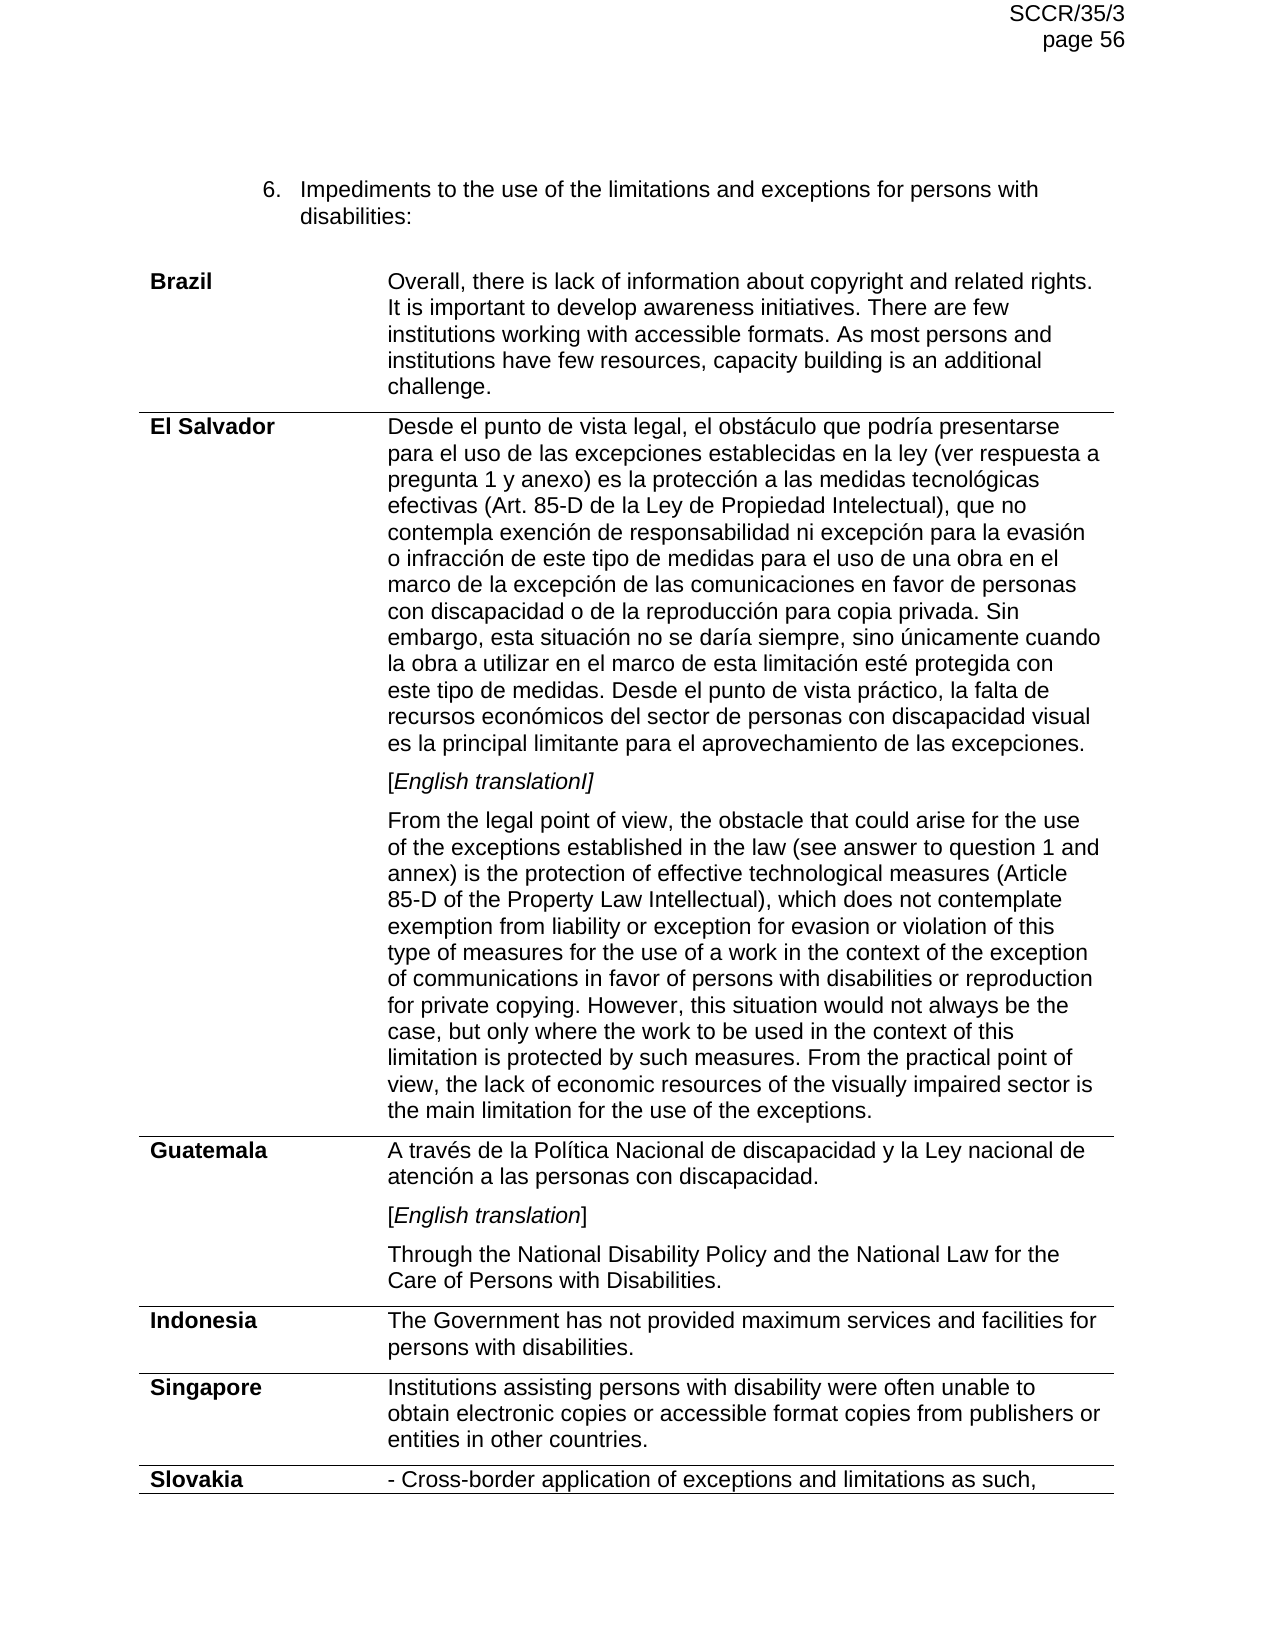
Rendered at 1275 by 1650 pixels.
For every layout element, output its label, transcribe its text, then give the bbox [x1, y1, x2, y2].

table_cell Indonesia [139, 1307, 376, 1372]
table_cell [376, 1466, 1114, 1492]
table_header Overall, there is lack of information about copyright and related rights. It is important to develop awareness initiatives. There are few institutions working with accessible formats. As most persons and institutions have few resources, capacity building is an additional challenge. [376, 268, 1114, 412]
table_cell The Government has not provided maximum services and facilities for persons with disabilities. [376, 1307, 1114, 1372]
table_cell Slovakia [139, 1466, 376, 1492]
list Impediments to the use of the limitations and exceptions for persons with disabilities: [262, 176, 1125, 229]
table_header Brazil [139, 268, 376, 412]
table_cell Guatemala [139, 1137, 376, 1306]
table_cell Singapore [139, 1374, 376, 1465]
table_cell Institutions assisting persons with disability were often unable to obtain electronic copies or accessible format copies from publishers or entities in other countries. [376, 1374, 1114, 1465]
table_cell El Salvador [139, 413, 376, 1136]
table_cell A través de la Política Nacional de discapacidad y la Ley nacional de atención a las personas con discapacidad. [English translation] Through the National Disability Policy and the National Law for the Care of Persons with Disabilities. [376, 1137, 1114, 1306]
table_cell Desde el punto de vista legal, el obstáculo que podría presentarse para el uso de las excepciones establecidas en la ley (ver respuesta a pregunta 1 y anexo) es la protección a las medidas tecnológicas efectivas (Art. 85-D de la Ley de Propiedad Intelectual), que no contempla exención de responsabilidad ni excepción para la evasión o infracción de este tipo de medidas para el uso de una obra en el marco de la excepción de las comunicaciones en favor de personas con discapacidad o de la reproducción para copia privada. Sin embargo, esta situación no se daría siempre, sino únicamente cuando la obra a utilizar en el marco de esta limitación esté protegida con este tipo de medidas. Desde el punto de vista práctico, la falta de recursos económicos del sector de personas con discapacidad visual es la principal limitante para el aprovechamiento de las excepciones. [English translationI] From the legal point of view, the obstacle that could arise for the use of the exceptions established in the law (see answer to question 1 and annex) is the protection of effective technological measures (Article 85-D of the Property Law Intellectual), which does not contemplate exemption from liability or exception for evasion or violation of this type of measures for the use of a work in the context of the exception of communications in favor of persons with disabilities or reproduction for private copying. However, this situation would not always be the case, but only where the work to be used in the context of this limitation is protected by such measures. From the practical point of view, the lack of economic resources of the visually impaired sector is the main limitation for the use of the exceptions. [376, 413, 1114, 1136]
